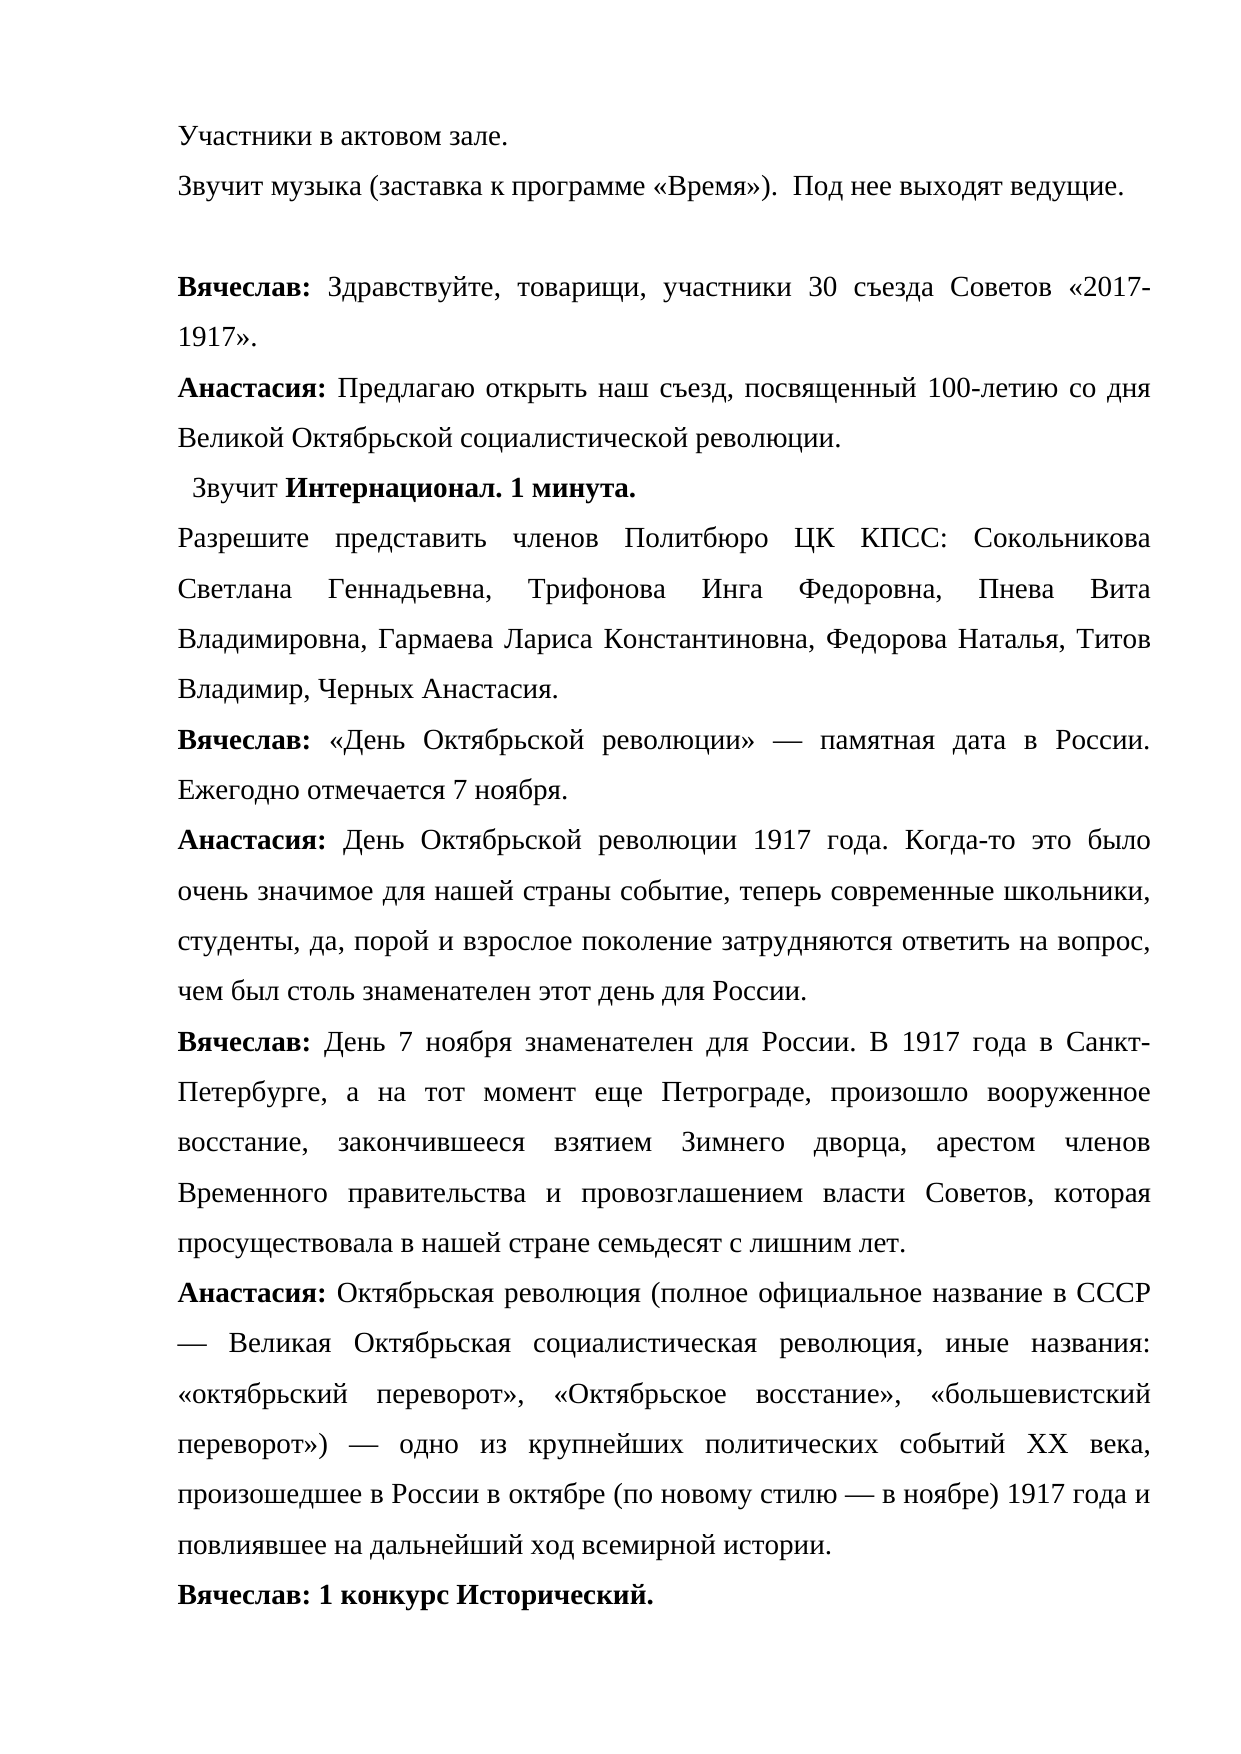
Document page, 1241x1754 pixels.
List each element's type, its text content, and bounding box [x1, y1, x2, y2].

text Вячеслав: «День Октябрьской революции» — памятная дата в России. Ежегодно отмечается 7 ноября. [177, 722, 1152, 806]
text Анастасия: День Октябрьской революции 1917 года. Когда-то это было очень значимое для нашей страны событие, теперь современные школьники, студенты, да, порой и взрослое поколение затрудняются ответить на вопрос, чем был столь знаменателен этот день для России. [177, 822, 1152, 1007]
text Вячеслав: Здравствуйте, товарищи, участники 30 съезда Советов «2017-1917». [177, 269, 1152, 353]
text Анастасия: Октябрьская революция (полное официальное название в СССР — Великая Октябрьская социалистическая революция, иные названия: «октябрьский переворот», «Октябрьское восстание», «большевистский переворот») — одно из крупнейших политических событий XX века, произошедшее в России в октябре (по новому стилю — в ноябре) 1917 года и повлиявшее на дальнейший ход всемирной истории. [177, 1275, 1152, 1560]
text Вячеслав: День 7 ноября знаменателен для России. В 1917 года в Санкт-Петербурге, а на тот момент еще Петрограде, произошло вооруженное восстание, закончившееся взятием Зимнего дворца, арестом членов Временного правительства и провозглашением власти Советов, которая просуществовала в нашей стране семьдесят с лишним лет. [177, 1024, 1152, 1258]
text Участники в актовом зале. [177, 118, 1152, 152]
text Звучит музыка (заставка к программе «Время»). Под нее выходят ведущие. [177, 168, 1152, 202]
text Вячеслав: 1 конкурс Исторический. [177, 1577, 1152, 1611]
text Анастасия: Предлагаю открыть наш съезд, посвященный 100-летию со дня Великой Октябрьской социалистической революции. [177, 370, 1152, 453]
text Звучит Интернационал. 1 минута. [177, 470, 1152, 504]
text Разрешите представить членов Политбюро ЦК КПСС: Сокольникова Светлана Геннадьевна, Трифонова Инга Федоровна, Пнева Вита Владимировна, Гармаева Лариса Константиновна, Федорова Наталья, Титов Владимир, Черных Анастасия. [177, 521, 1152, 705]
